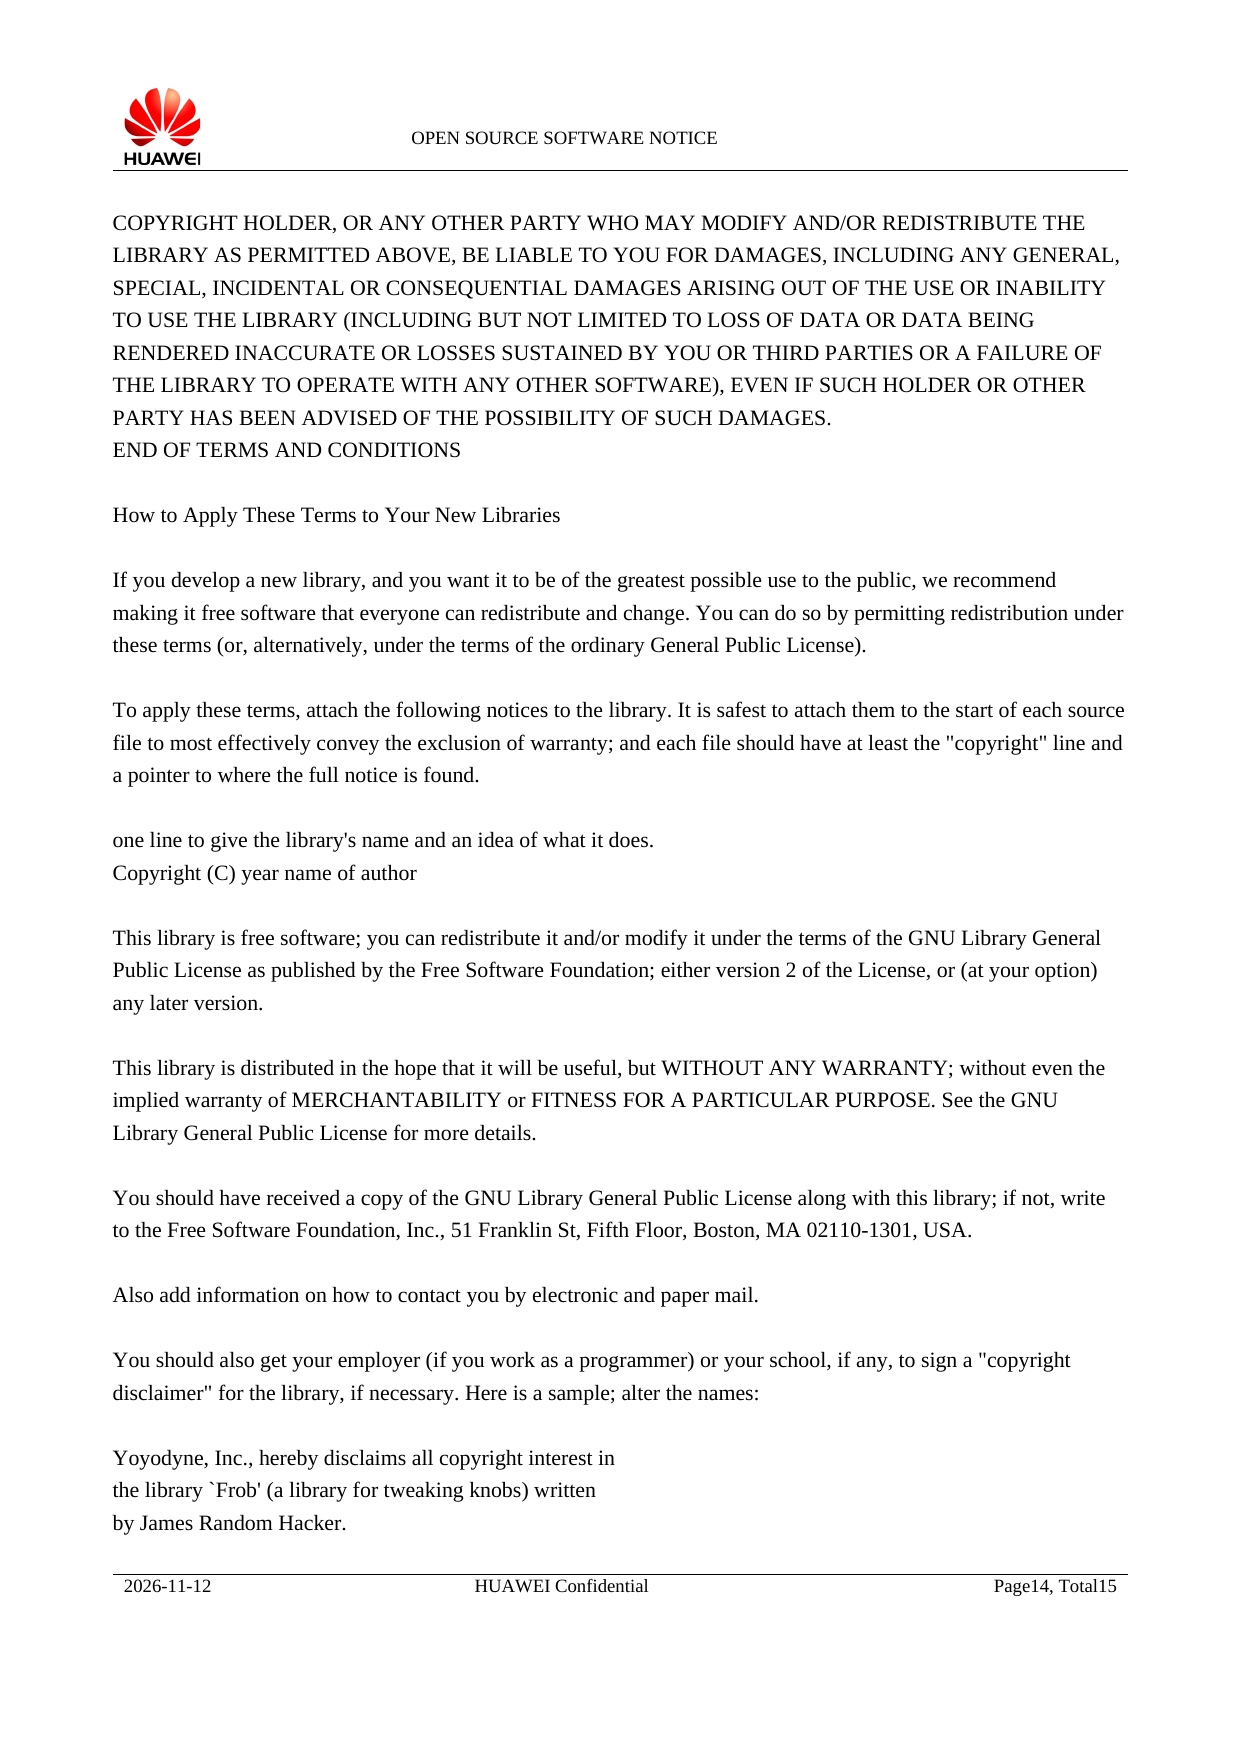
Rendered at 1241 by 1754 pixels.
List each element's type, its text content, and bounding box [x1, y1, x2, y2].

picture [124, 88, 201, 165]
